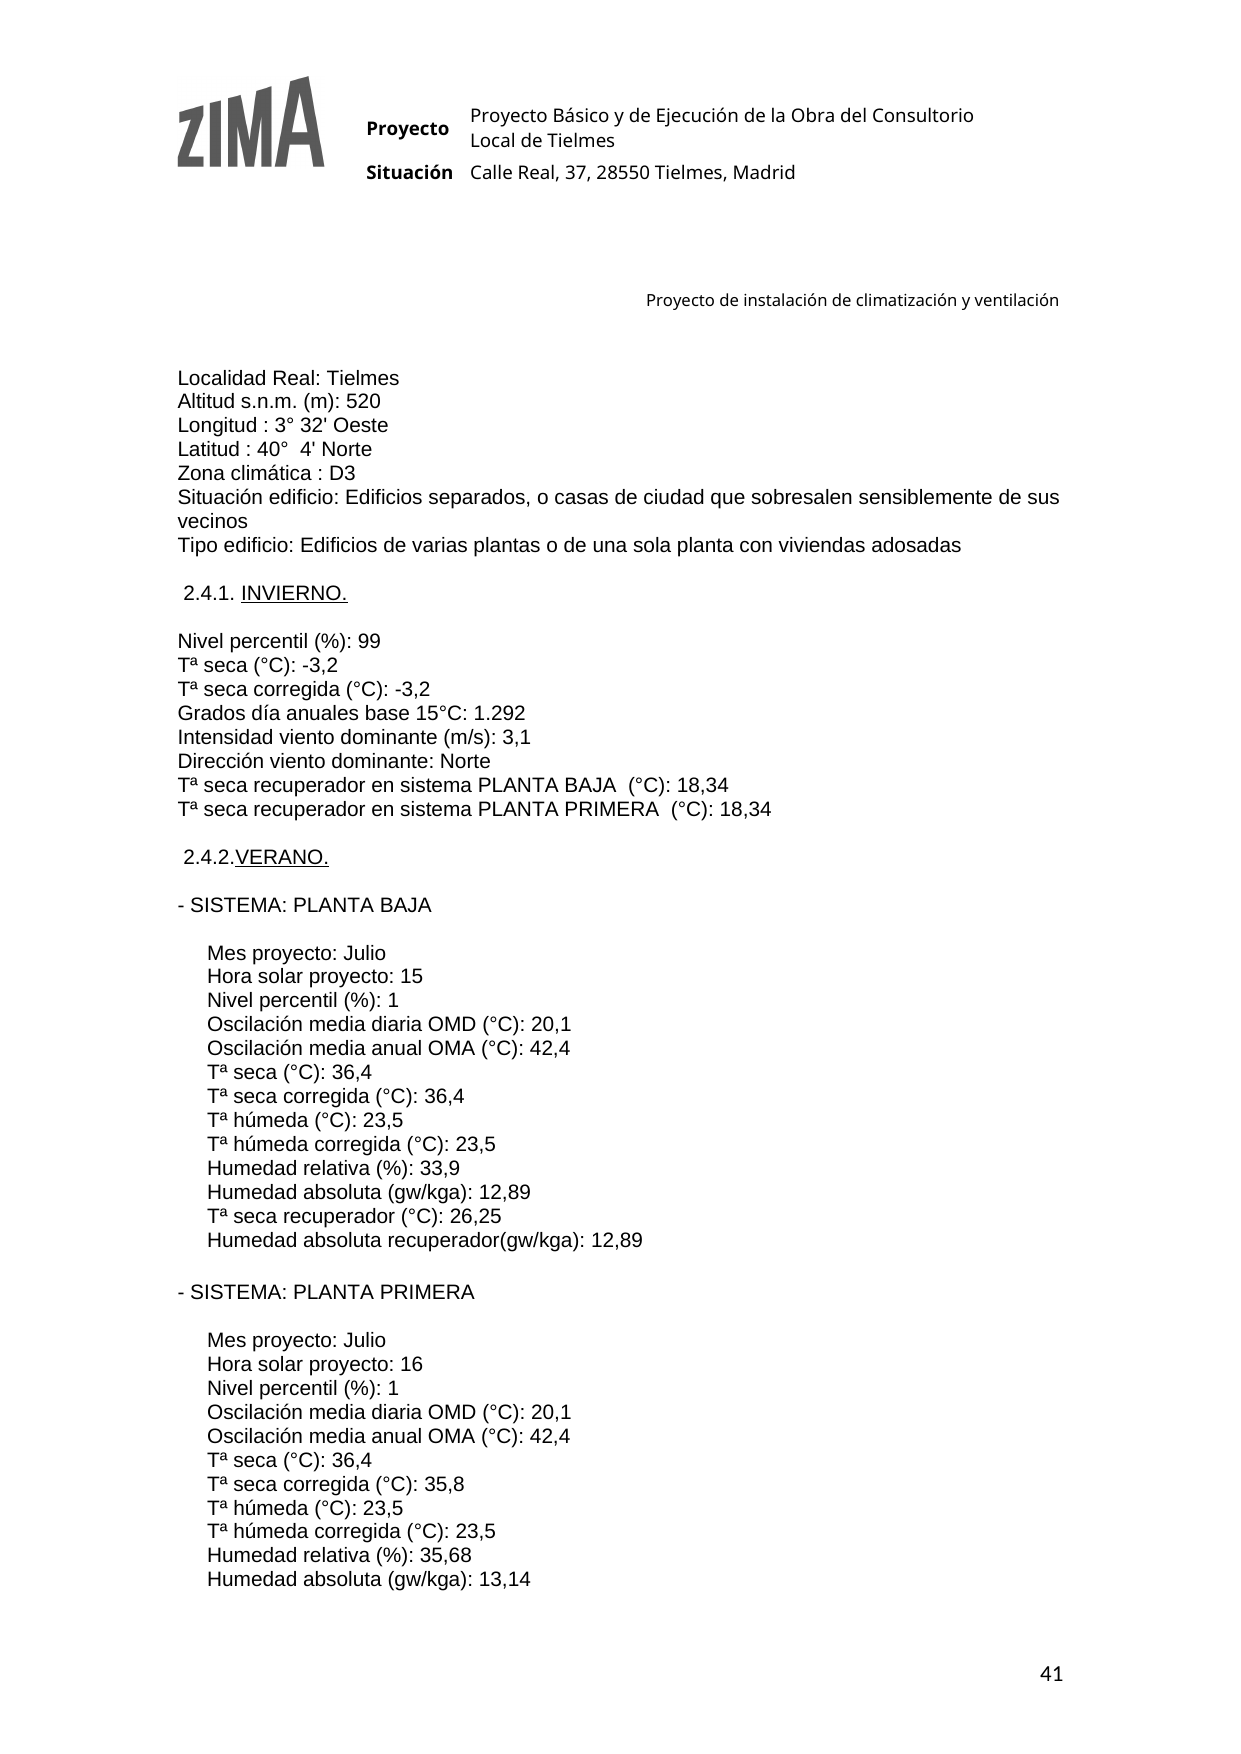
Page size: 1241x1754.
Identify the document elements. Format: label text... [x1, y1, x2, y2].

text Intensidad viento dominante (m/s): 3,1 [177, 725, 1063, 749]
text 2.4.2.VERANO. [177, 844, 1063, 868]
text - SISTEMA: PLANTA PRIMERA [177, 1280, 1063, 1304]
text Tª seca recuperador en sistema PLANTA PRIMERA (°C): 18,34 [177, 797, 1063, 821]
text Hora solar proyecto: 16 [207, 1352, 1063, 1376]
text Tª seca (°C): -3,2 [177, 653, 1063, 677]
picture [177, 76, 325, 169]
text - SISTEMA: PLANTA BAJA [177, 892, 1063, 916]
text Humedad absoluta (gw/kga): 13,14 [207, 1567, 1063, 1591]
text Tª seca recuperador (°C): 26,25 [207, 1204, 1063, 1228]
text Tª húmeda corregida (°C): 23,5 [207, 1132, 1063, 1156]
text Localidad Real: Tielmes [177, 365, 1063, 389]
text Hora solar proyecto: 15 [207, 964, 1063, 988]
text Tª seca (°C): 36,4 [207, 1447, 1063, 1471]
text Situación edificio: Edificios separados, o casas de ciudad que sobresalen sensiblemente de sus vecinos [177, 485, 1063, 533]
text Oscilación media anual OMA (°C): 42,4 [207, 1036, 1063, 1060]
text Tª húmeda corregida (°C): 23,5 [207, 1519, 1063, 1543]
text Tª húmeda (°C): 23,5 [207, 1108, 1063, 1132]
text Tª seca corregida (°C): 36,4 [207, 1084, 1063, 1108]
text Grados día anuales base 15°C: 1.292 [177, 701, 1063, 725]
text Tipo edificio: Edificios de varias plantas o de una sola planta con viviendas adosadas [177, 533, 1063, 557]
text Humedad relativa (%): 35,68 [207, 1543, 1063, 1567]
text Tª seca (°C): 36,4 [207, 1060, 1063, 1084]
text 2.4.1. INVIERNO. [177, 581, 1063, 605]
text Humedad absoluta recuperador(gw/kga): 12,89 [207, 1228, 1063, 1252]
text Zona climática : D3 [177, 461, 1063, 485]
text Altitud s.n.m. (m): 520 [177, 389, 1063, 413]
text Tª seca recuperador en sistema PLANTA BAJA (°C): 18,34 [177, 773, 1063, 797]
text Tª seca corregida (°C): -3,2 [177, 677, 1063, 701]
text Humedad relativa (%): 33,9 [207, 1156, 1063, 1180]
text Dirección viento dominante: Norte [177, 749, 1063, 773]
text Mes proyecto: Julio [207, 940, 1063, 964]
text Latitud : 40° 4' Norte [177, 437, 1063, 461]
text Tª húmeda (°C): 23,5 [207, 1495, 1063, 1519]
text Longitud : 3° 32' Oeste [177, 413, 1063, 437]
text Nivel percentil (%): 99 [177, 629, 1063, 653]
text Oscilación media diaria OMD (°C): 20,1 [207, 1012, 1063, 1036]
text Oscilación media diaria OMD (°C): 20,1 [207, 1399, 1063, 1423]
text Nivel percentil (%): 1 [207, 988, 1063, 1012]
text Mes proyecto: Julio [207, 1328, 1063, 1352]
text Humedad absoluta (gw/kga): 12,89 [207, 1180, 1063, 1204]
text Nivel percentil (%): 1 [207, 1376, 1063, 1399]
text Oscilación media anual OMA (°C): 42,4 [207, 1423, 1063, 1447]
text Tª seca corregida (°C): 35,8 [207, 1471, 1063, 1495]
